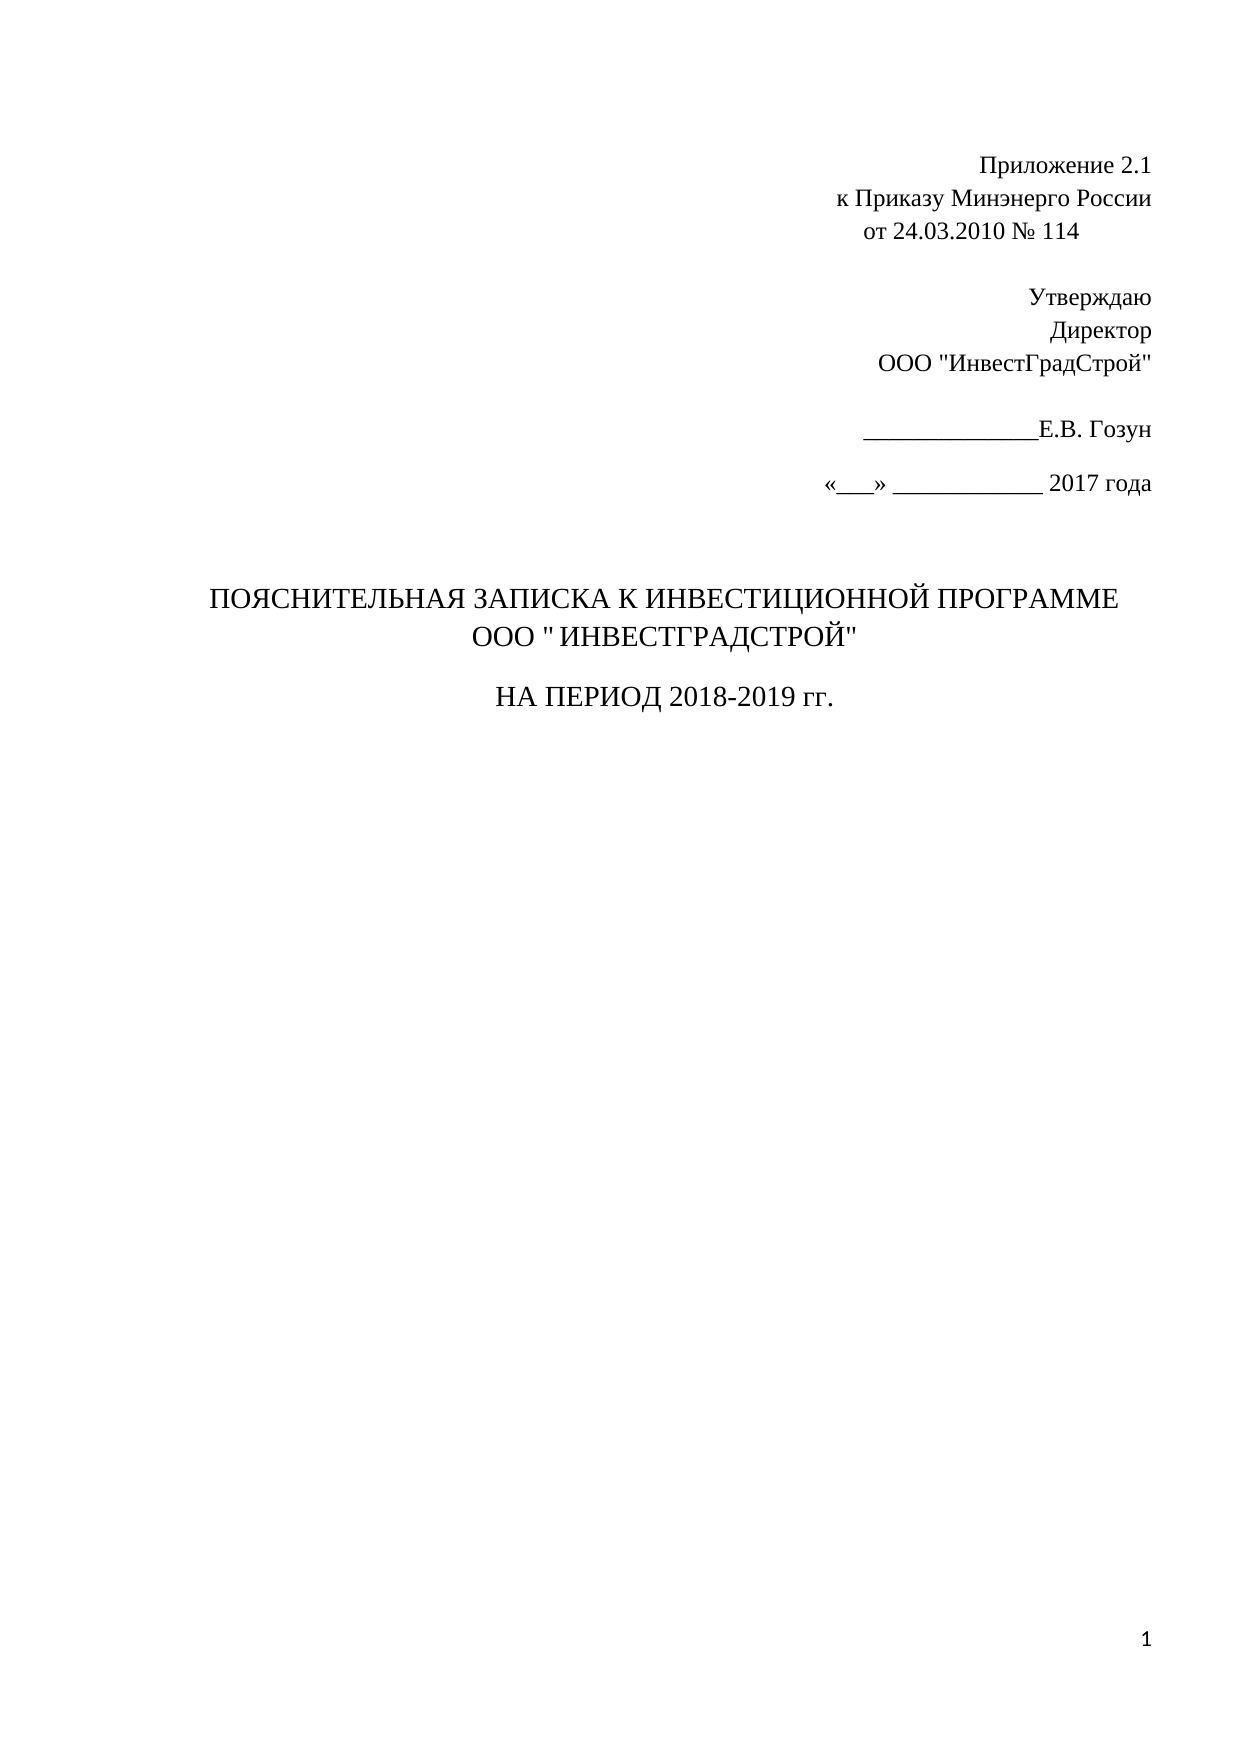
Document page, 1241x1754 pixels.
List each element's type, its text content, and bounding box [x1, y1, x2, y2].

text «___» ____________ 2017 года [177, 468, 1152, 496]
text ПОЯСНИТЕЛЬНАЯ ЗАПИСКА К ИНВЕСТИЦИОННОЙ ПРОГРАММЕ ООО " ИНВЕСТГРАДСТРОЙ" [177, 581, 1152, 653]
text ______________Е.В. Гозун [177, 382, 1152, 443]
text от 24.03.2010 № 114 [177, 216, 1152, 278]
text Утверждаю [177, 282, 1152, 311]
text к Приказу Минэнерго России [177, 183, 1152, 212]
text Приложение 2.1 [177, 118, 1152, 179]
text ООО "ИнвестГрадСтрой" [177, 348, 1152, 377]
text Директор [177, 316, 1152, 344]
text НА ПЕРИОД 2018-2019 гг. [177, 679, 1152, 712]
